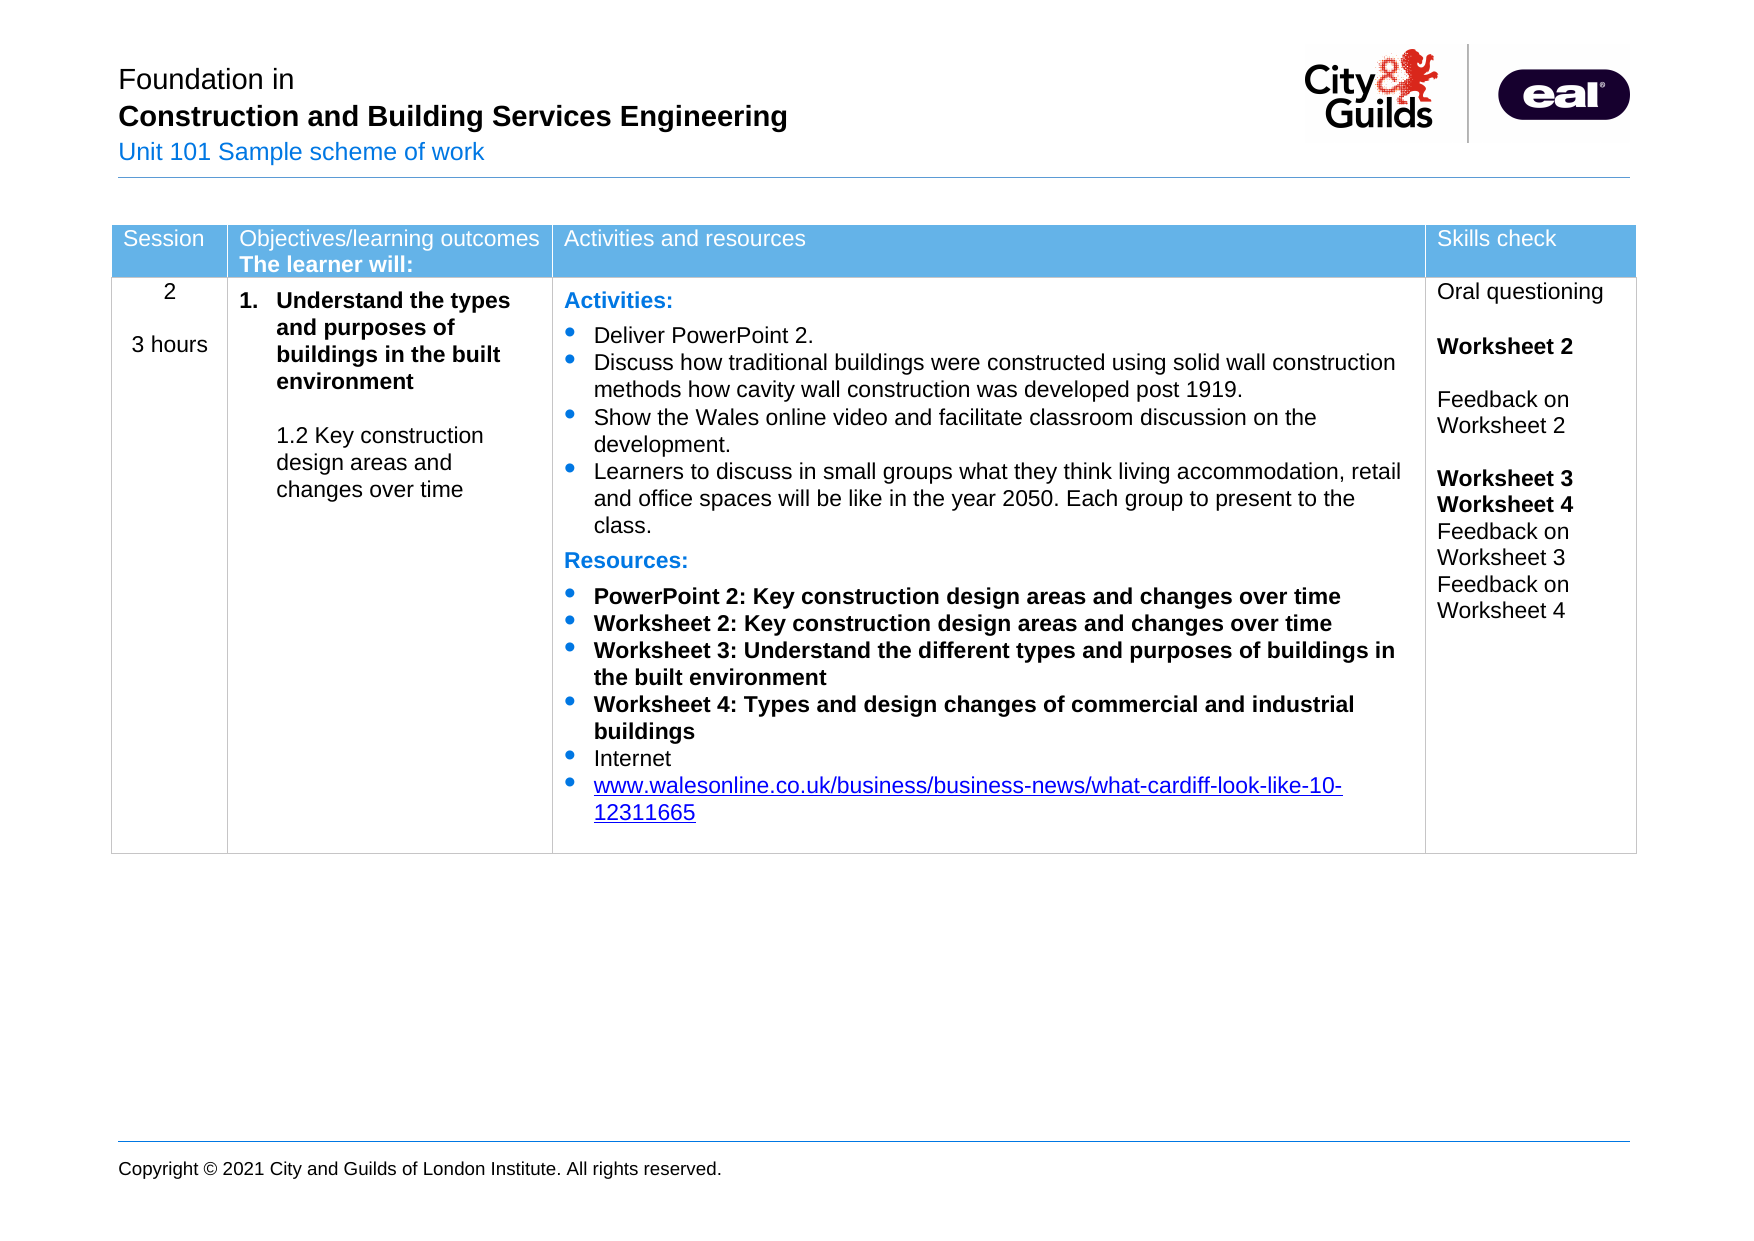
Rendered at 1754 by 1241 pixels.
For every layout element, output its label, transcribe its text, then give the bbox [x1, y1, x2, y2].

table_header Objectives/learning outcomes The learner will: [228, 225, 552, 277]
table_cell Activities: Deliver PowerPoint 2. Discuss how traditional buildings were constructed using solid wall construction methods how cavity wall construction was developed post 1919. Show the Wales online video and facilitate classroom discussion on the development. Learners to discuss in small groups what they think living accommodation, retail and office spaces will be like in the year 2050. Each group to present to the class. Resources: PowerPoint 2: Key construction design areas and changes over time Worksheet 2: Key construction design areas and changes over time Worksheet 3: Understand the different types and purposes of buildings in the built environment Worksheet 4: Types and design changes of commercial and industrial buildings Internet www.walesonline.co.uk/business/business-news/what-cardiff-look-like-10-12311665 [553, 278, 1425, 852]
table_header Session [112, 225, 227, 277]
table_cell Understand the types and purposes of buildings in the built environment 1.2 Key construction design areas and changes over time [228, 278, 552, 852]
table_cell 2 3 hours [112, 278, 227, 852]
picture [1305, 44, 1630, 143]
table_header Skills check [1426, 225, 1636, 277]
table_cell Oral questioning Worksheet 2 Feedback on Worksheet 2 Worksheet 3 Worksheet 4 Feedback on Worksheet 3 Feedback on Worksheet 4 [1426, 278, 1636, 852]
table_header Activities and resources [553, 225, 1425, 277]
